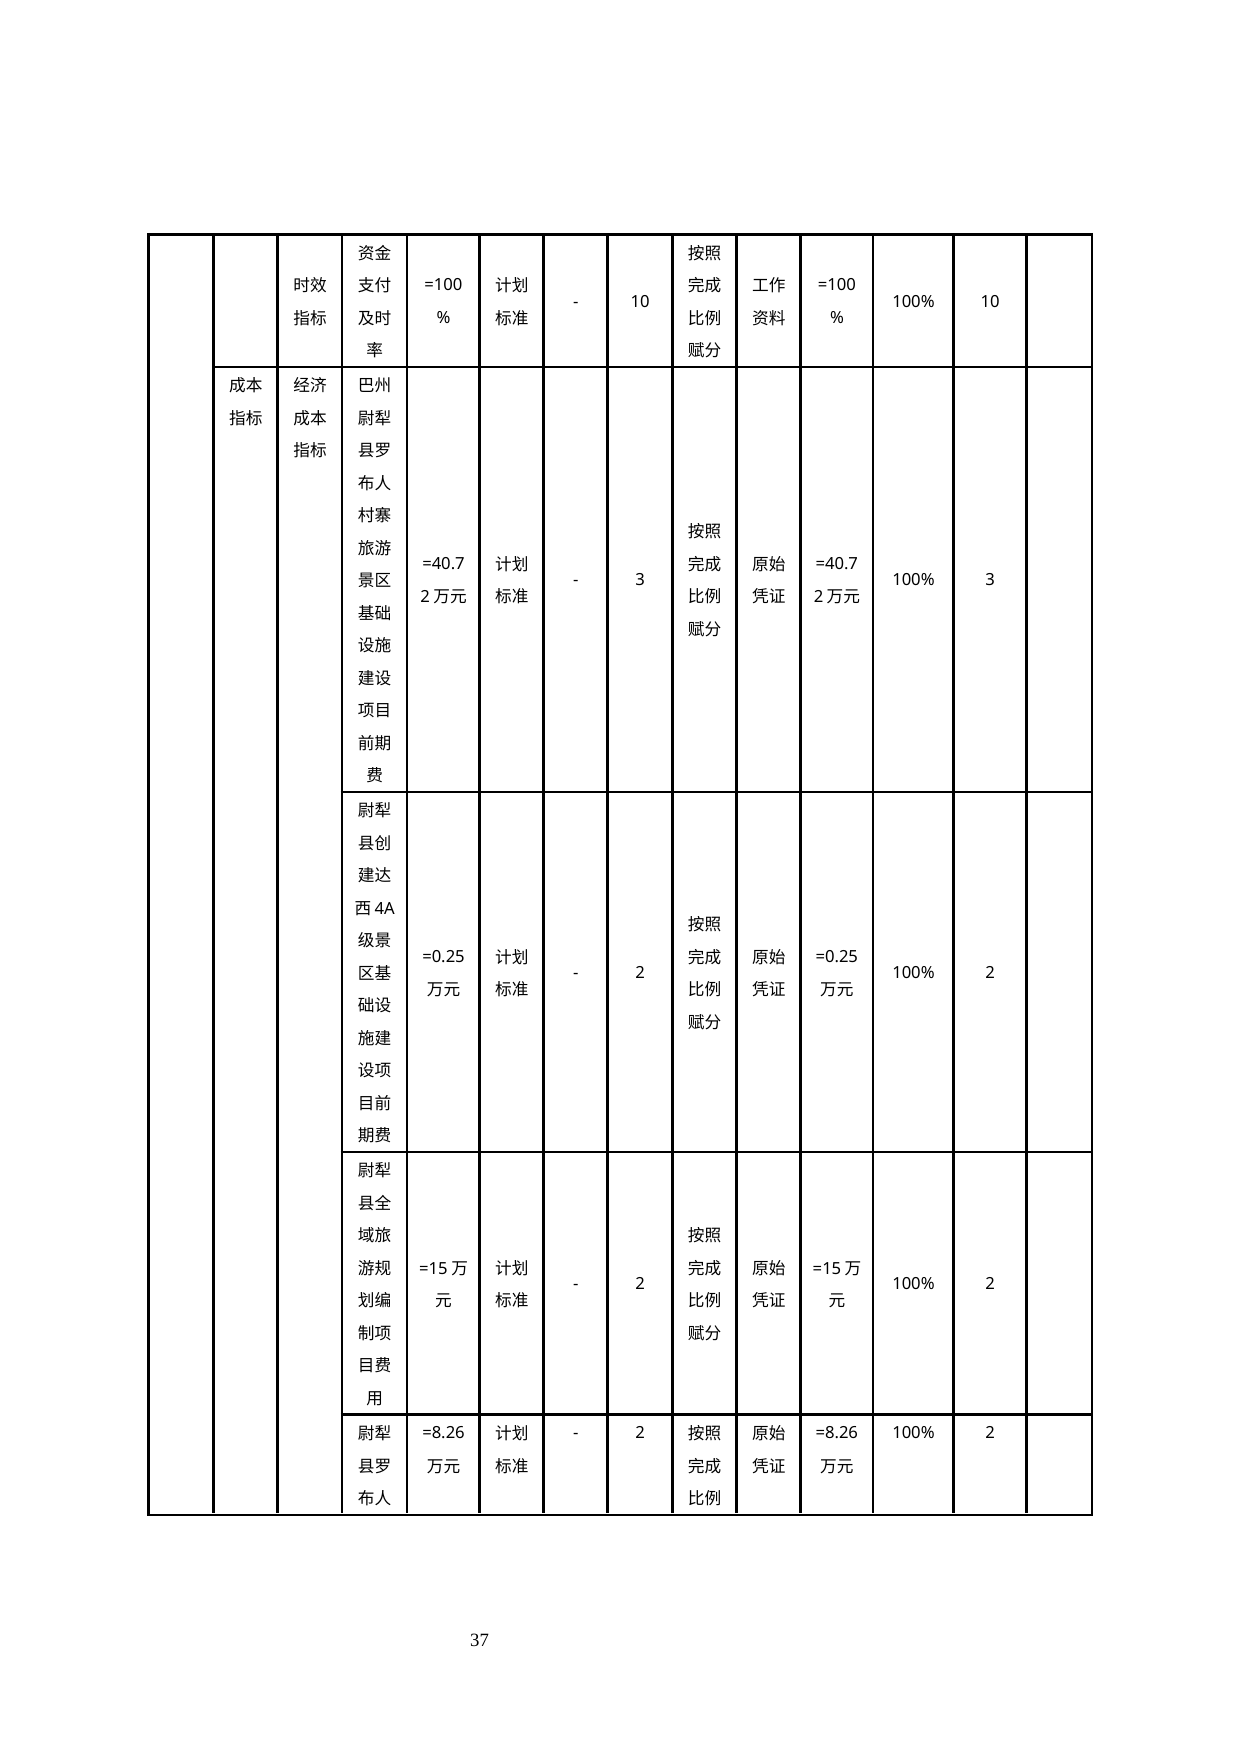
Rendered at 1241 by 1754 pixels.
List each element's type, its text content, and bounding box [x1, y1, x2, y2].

table_cell - [545, 1153, 606, 1413]
table_cell 计划标准 [481, 1153, 542, 1413]
table_cell - [545, 368, 606, 791]
table_cell 3 [609, 368, 671, 791]
table_cell 10 [955, 236, 1025, 366]
table_cell 10 [609, 236, 671, 366]
table_cell 2 [955, 793, 1025, 1151]
table_cell =8.26万元 [408, 1416, 478, 1513]
table_cell 100% [874, 793, 952, 1151]
table_cell 尉犁县全域旅游规划编制项目费用 [343, 1153, 406, 1413]
table_cell 原始凭证 [738, 793, 799, 1151]
table_cell =100% [408, 236, 478, 366]
table_cell 成本指标 [215, 368, 276, 1513]
table_cell 原始凭证 [738, 1153, 799, 1413]
table_cell 2 [955, 1153, 1025, 1413]
table_cell 计划标准 [481, 368, 542, 791]
table_cell 100% [874, 1416, 952, 1513]
table_cell 2 [955, 1416, 1025, 1513]
table_cell 按照完成比例赋分 [674, 236, 735, 366]
table_cell 2 [609, 1153, 671, 1413]
table_cell 经济成本指标 [279, 368, 341, 1513]
table_cell =8.26万元 [802, 1416, 872, 1513]
table_cell 资金支付及时率 [343, 236, 406, 366]
table_cell =15万元 [408, 1153, 478, 1413]
table_cell 100% [874, 1153, 952, 1413]
table_cell 按照完成比例赋分 [674, 793, 735, 1151]
table_cell 按照完成比例赋分 [674, 368, 735, 791]
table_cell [343, 1416, 406, 1513]
table_cell 时效指标 [279, 236, 341, 366]
table_cell 原始凭证 [738, 368, 799, 791]
table_cell 计划标准 [481, 1416, 542, 1513]
table_cell 尉犁县创建达西4A级景区基础设施建设项目前期费 [343, 793, 406, 1151]
table_cell 2 [609, 1416, 671, 1513]
table_cell - [545, 236, 606, 366]
table_cell [1028, 793, 1091, 1151]
table_cell 按照完成比例赋分 [674, 1153, 735, 1413]
table_cell - [545, 1416, 606, 1513]
table_cell =0.25万元 [408, 793, 478, 1151]
table_cell 按照完成比例赋分 [674, 1416, 735, 1513]
table_cell [1028, 1416, 1091, 1513]
table_cell =40.72万元 [408, 368, 478, 791]
table_cell - [545, 793, 606, 1151]
table_cell =15万元 [802, 1153, 872, 1413]
table_cell 原始凭证 [738, 1416, 799, 1513]
table_cell [1028, 1153, 1091, 1413]
table_cell 计划标准 [481, 236, 542, 366]
table_cell =100% [802, 236, 872, 366]
table_cell 2 [609, 793, 671, 1151]
table_cell =40.72万元 [802, 368, 872, 791]
table_cell 工作资料 [738, 236, 799, 366]
table_cell 计划标准 [481, 793, 542, 1151]
table_cell 100% [874, 236, 952, 366]
table_cell 巴州尉犁县罗布人村寨旅游景区基础设施建设项目前期费 [343, 368, 406, 791]
table_cell 3 [955, 368, 1025, 791]
table_cell 100% [874, 368, 952, 791]
table_cell [1028, 236, 1091, 366]
table_cell [1028, 368, 1091, 791]
table_cell =0.25万元 [802, 793, 872, 1151]
